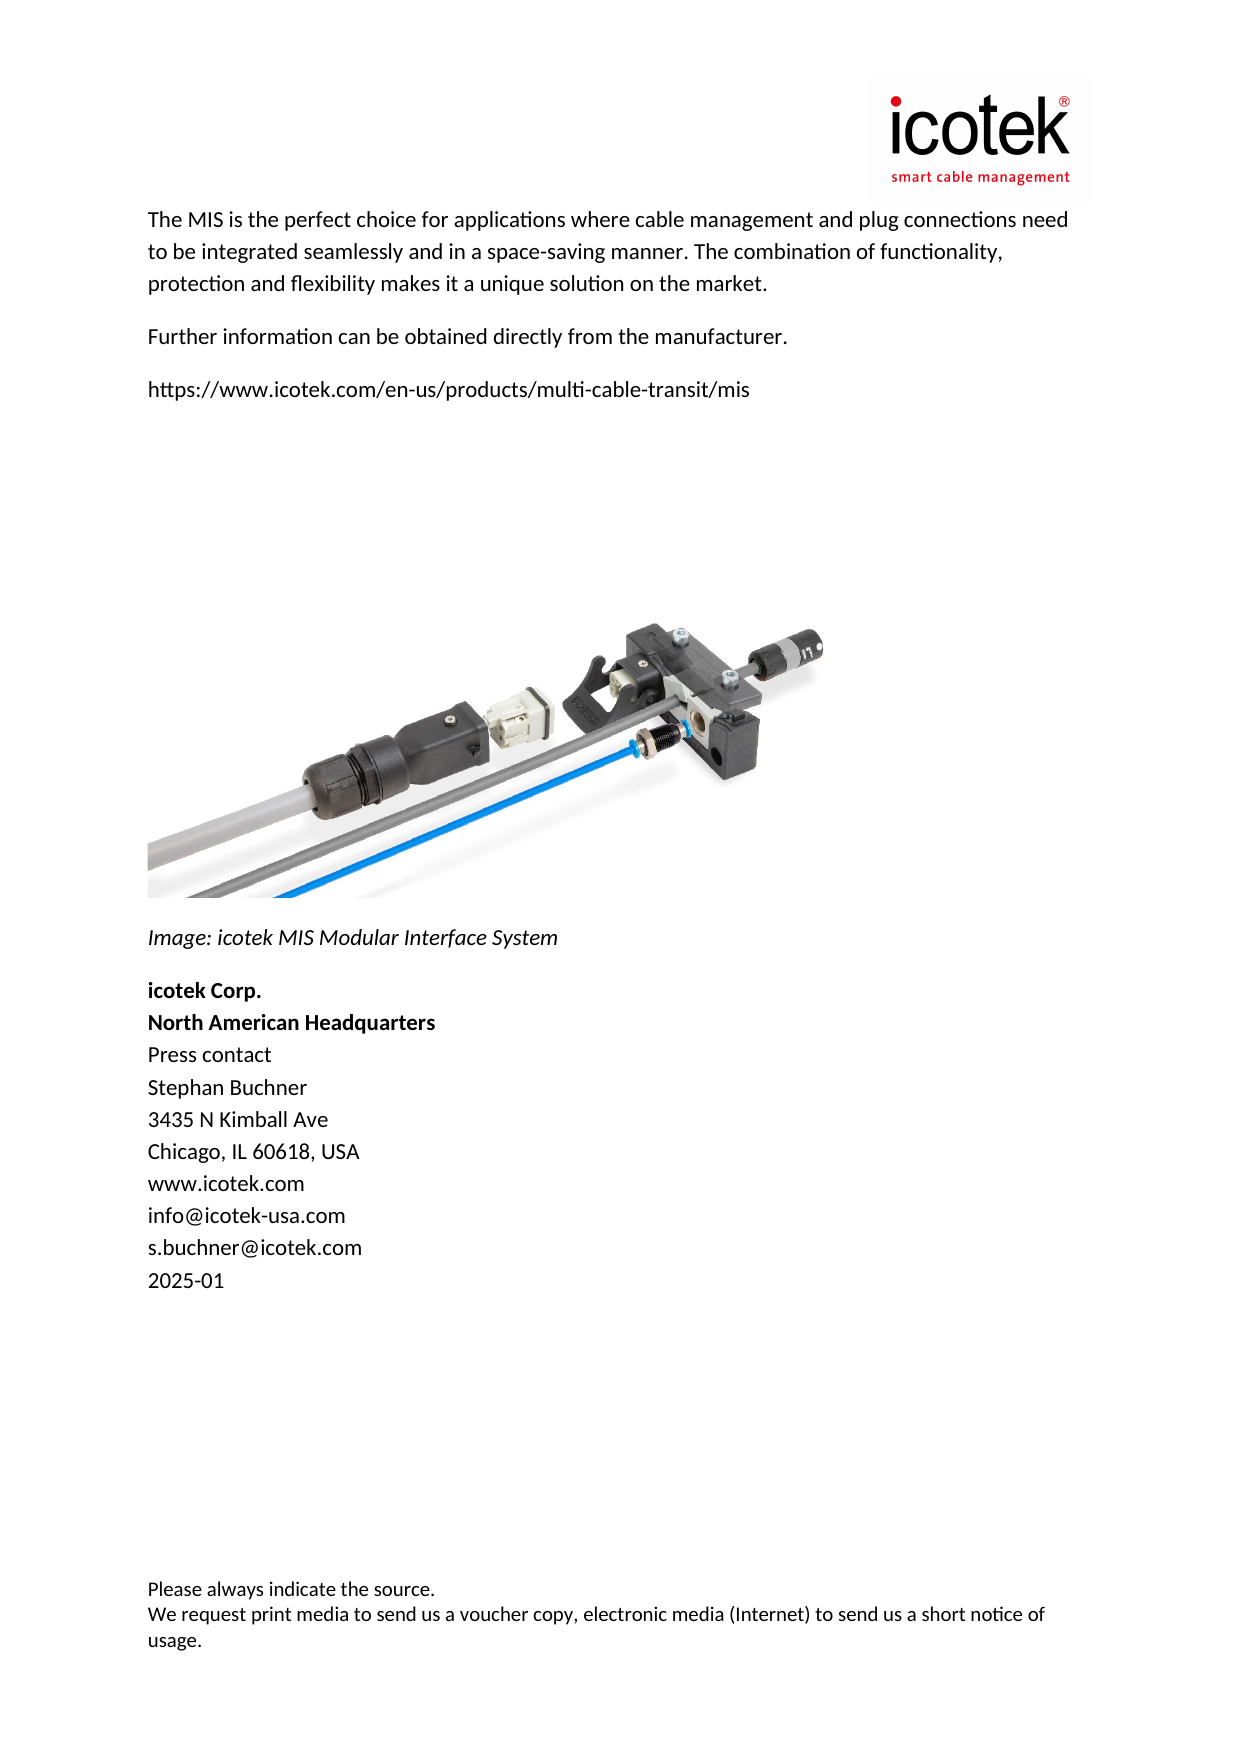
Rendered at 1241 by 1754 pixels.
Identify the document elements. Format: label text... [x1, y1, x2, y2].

text The MIS is the perfect choice for applications where cable management and plug connections need to be integrated seamlessly and in a space-saving manner. The combination of functionality, protection and flexibility makes it a unique solution on the market. [148, 205, 1093, 297]
text Further information can be obtained directly from the manufacturer. [148, 322, 1093, 351]
text Image: icotek MIS Modular Interface System [148, 923, 1093, 951]
picture [867, 73, 1093, 206]
picture [147, 428, 853, 898]
text icotek Corp. North American Headquarters Press contact Stephan Buchner 3435 N Kimball Ave Chicago, IL 60618, USA www.icotek.com info@icotek-usa.com s.buchner@icotek.com 2025-01 [148, 976, 1093, 1294]
text https://www.icotek.com/en-us/products/multi-cable-transit/mis [148, 376, 1093, 403]
